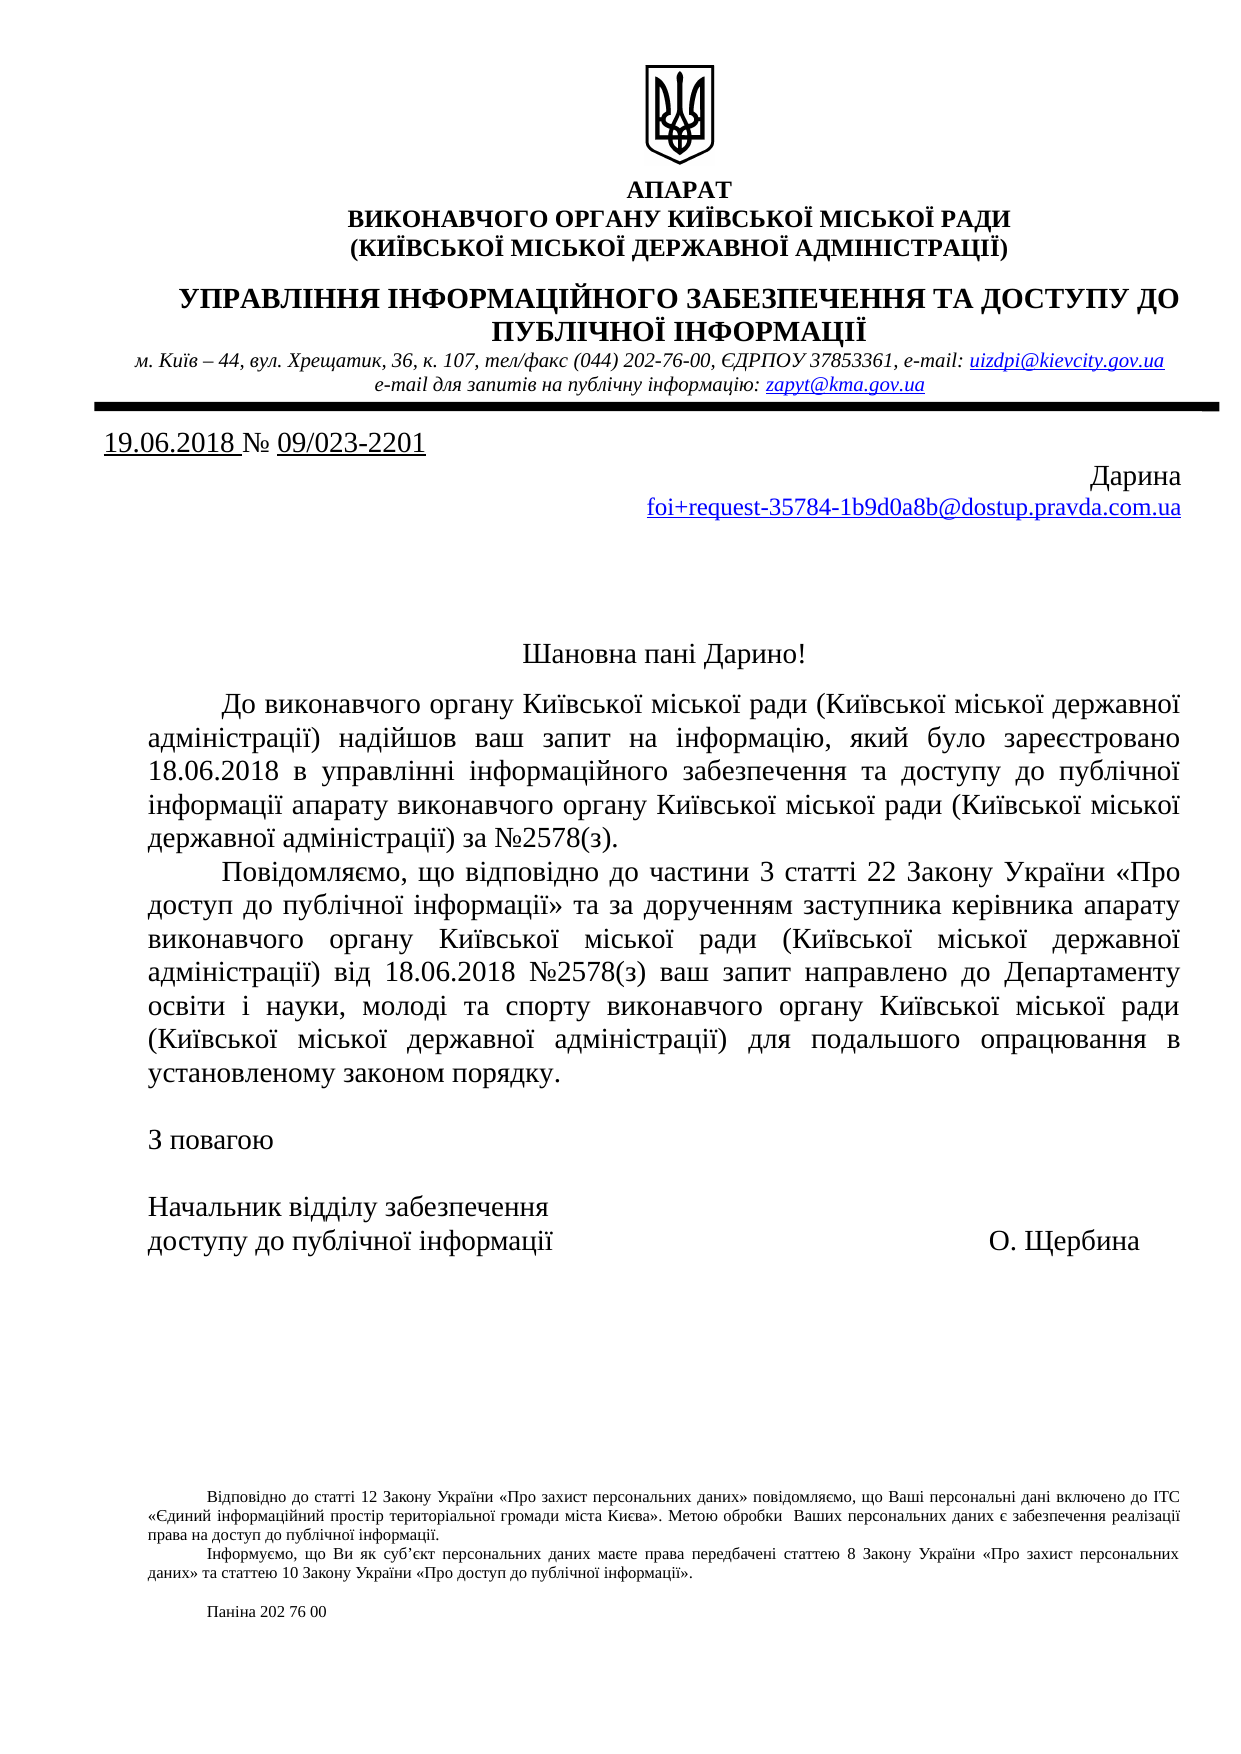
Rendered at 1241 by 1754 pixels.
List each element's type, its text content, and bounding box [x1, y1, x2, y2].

text Паніна 202 76 00 [148, 1601, 1181, 1621]
text м. Київ – 44, вул. Хрещатик, 36, к. 107, тел/факс (044) 202-76-00, ЄДРПОУ 37853361, e-mail: uizdpi@kievcity.gov.ua [118, 348, 1181, 372]
text виконавчого органу київської міської ради [177, 204, 1181, 233]
text Відповідно до статті 12 Закону України «Про захист персональних даних» повідомляємо, що Ваші персональні дані включено до ІТС «Єдиний інформаційний простір територіальної громади міста Києва». Метою обробки Ваших персональних даних є забезпечення реалізації права на доступ до публічної інформації. [148, 1486, 1181, 1544]
text апарат [177, 176, 1181, 204]
text Начальник відділу забезпечення [148, 1189, 1181, 1223]
picture [644, 65, 716, 166]
text Шановна пані Дарино! [148, 636, 1181, 669]
text Повідомляємо, що відповідно до частини 3 статті 22 Закону України «Про доступ до публічної інформації» та за дорученням заступника керівника апарату виконавчого органу Київської міської ради (Київської міської державної адміністрації) від 18.06.2018 №2578(з) ваш запит направлено до Департаменту освіти і науки, молоді та спорту виконавчого органу Київської міської ради (Київської міської державної адміністрації) для подальшого опрацювання в установленому законом порядку. [148, 854, 1181, 1089]
text e-mail для запитів на публічну інформацію: zapyt@kma.gov.ua [118, 372, 1181, 396]
text доступу до публічної інформації О. Щербина [148, 1223, 1181, 1256]
text Дарина [148, 458, 1181, 492]
text foi+request-35784-1b9d0a8b@dostup.pravda.com.ua [148, 492, 1181, 521]
text З повагою [148, 1122, 1181, 1156]
text 19.06.2018 № 09/023-2201 [103, 425, 1181, 458]
text До виконавчого органу Київської міської ради (Київської міської державної адміністрації) надійшов ваш запит на інформацію, який було зареєстровано 18.06.2018 в управлінні інформаційного забезпечення та доступу до публічної інформації апарату виконавчого органу Київської міської ради (Київської міської державної адміністрації) за №2578(з). [148, 686, 1181, 854]
text Інформуємо, що Ви як суб’єкт персональних даних маєте права передбачені статтею 8 Закону України «Про захист персональних даних» та статтею 10 Закону України «Про доступ до публічної інформації». [148, 1544, 1181, 1582]
text (КИЇВСЬКої МІСЬКої ДЕРЖАВНої АДМІНІСТРАЦІї) [177, 233, 1181, 262]
text управління інформаційного забезпечення та доступу до публічної інформації [177, 281, 1181, 348]
